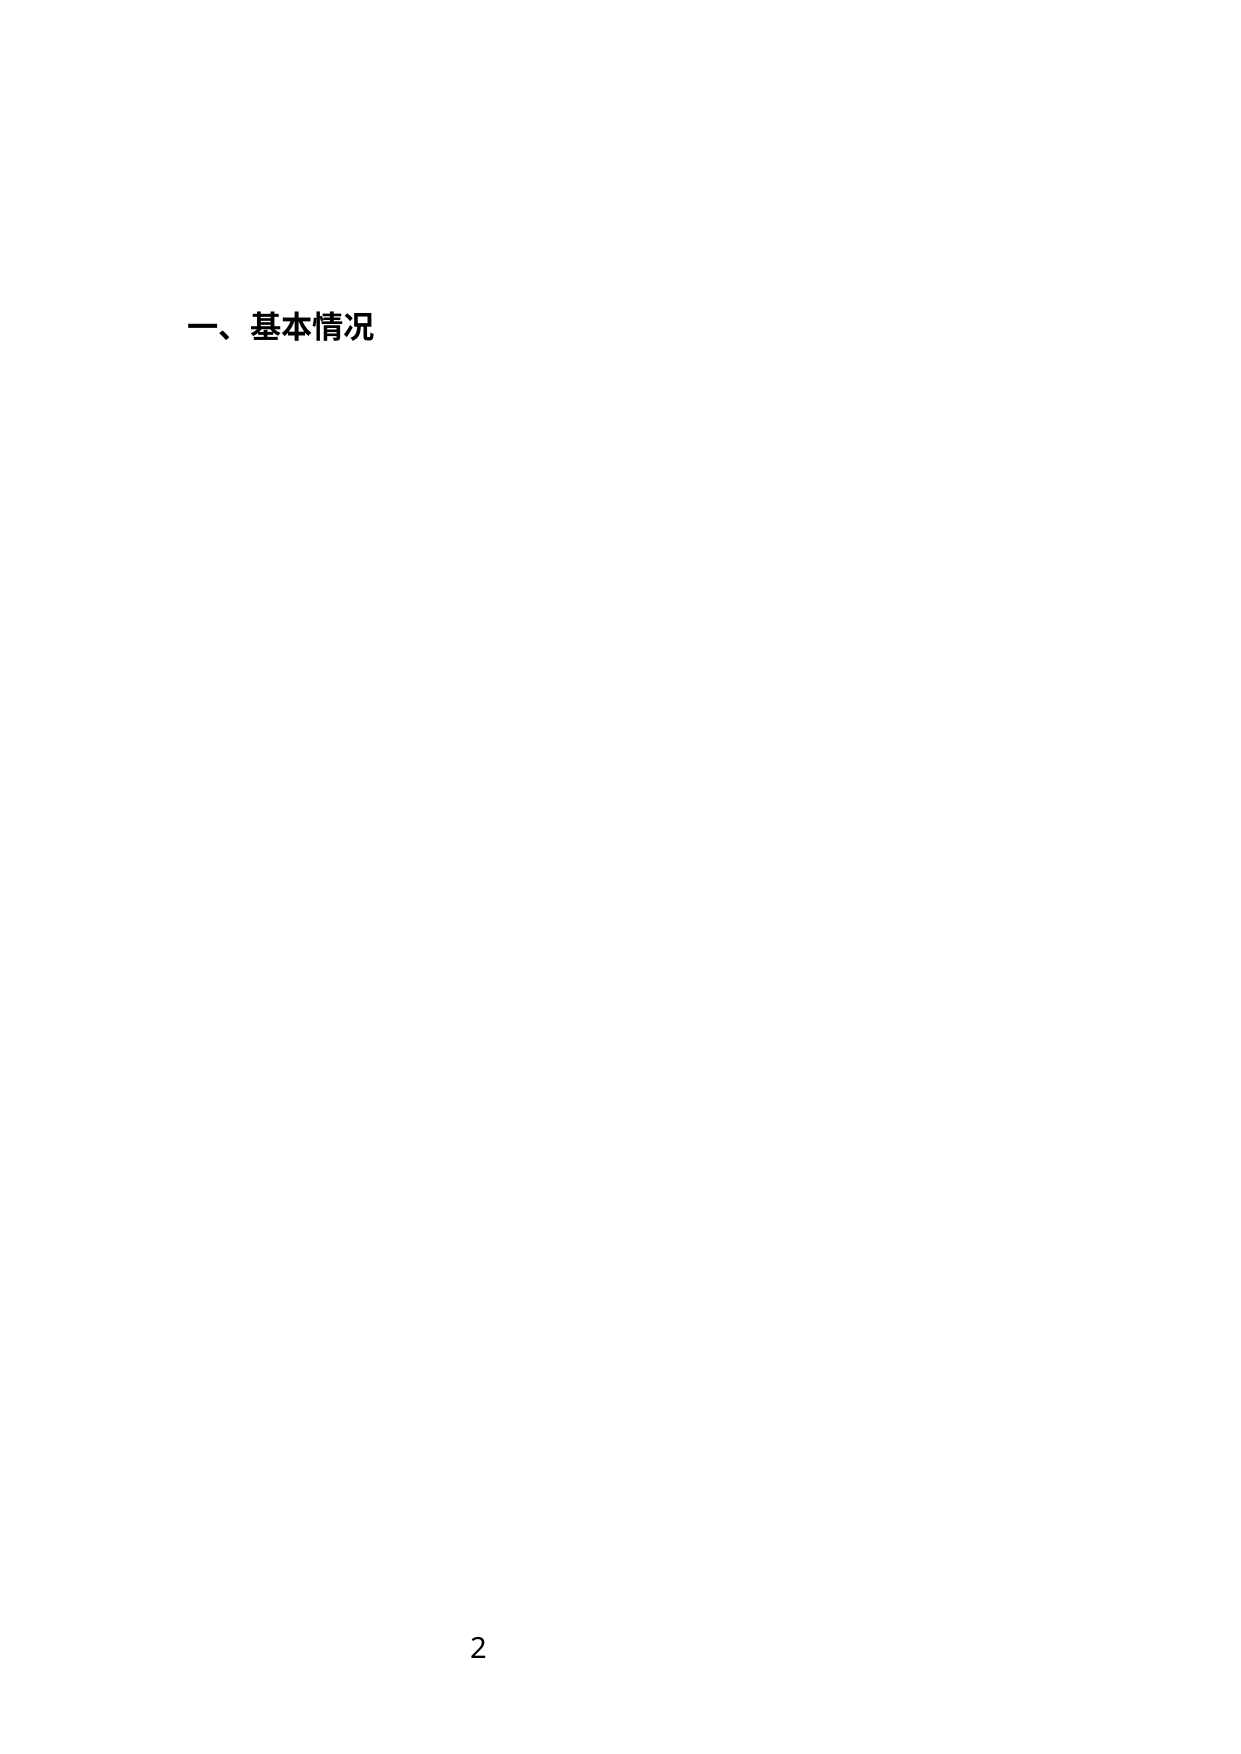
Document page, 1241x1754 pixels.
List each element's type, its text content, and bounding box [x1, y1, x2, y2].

text 一、基本情况 [187, 292, 1053, 357]
